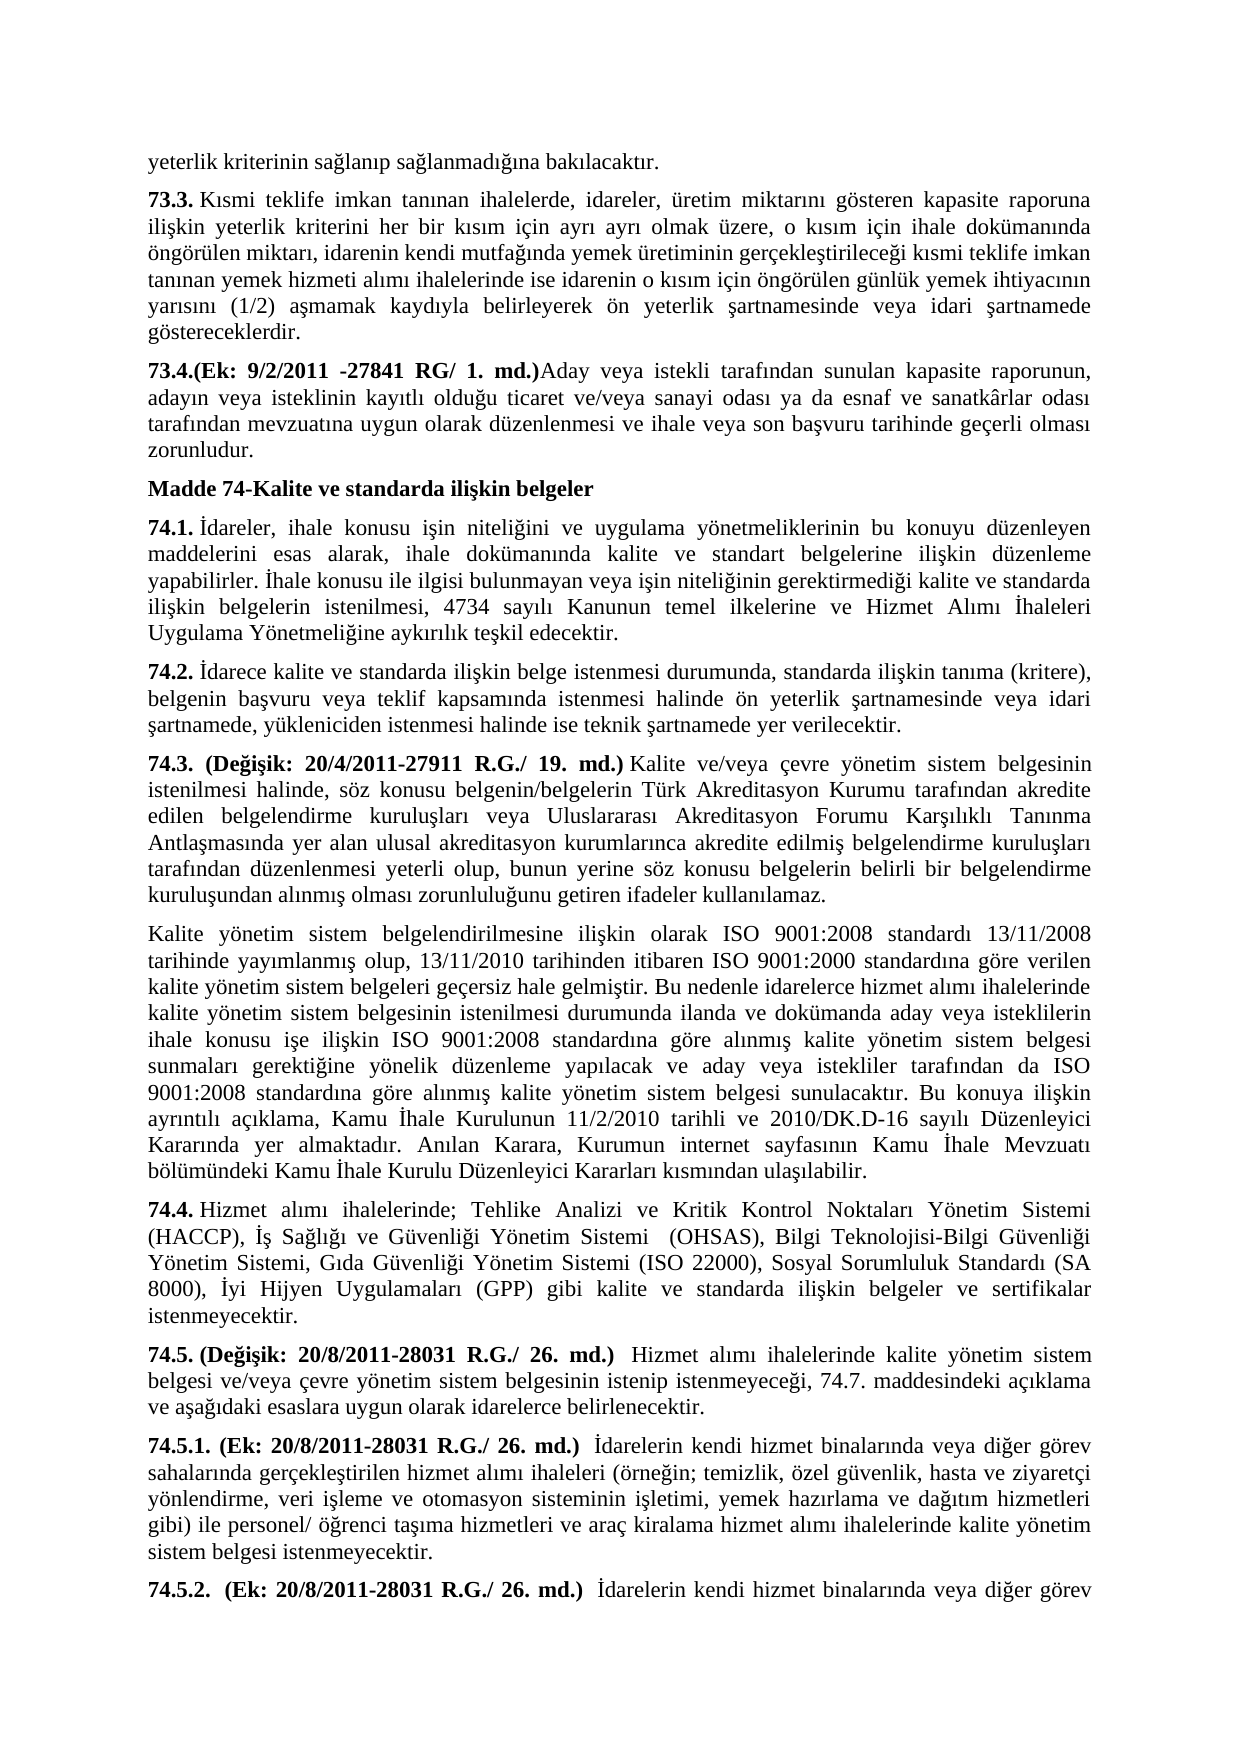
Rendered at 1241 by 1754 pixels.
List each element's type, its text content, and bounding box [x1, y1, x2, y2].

text 74.5.1. (Ek: 20/8/2011-28031 R.G./ 26. md.) İdarelerin kendi hizmet binalarında veya diğer görev sahalarında gerçekleştirilen hizmet alımı ihaleleri (örneğin; temizlik, özel güvenlik, hasta ve ziyaretçi yönlendirme, veri işleme ve otomasyon sisteminin işletimi, yemek hazırlama ve dağıtım hizmetleri gibi) ile personel/ öğrenci taşıma hizmetleri ve araç kiralama hizmet alımı ihalelerinde kalite yönetim sistem belgesi istenmeyecektir. [148, 1432, 1092, 1564]
text 74.1. İdareler, ihale konusu işin niteliğini ve uygulama yönetmeliklerinin bu konuyu düzenleyen maddelerini esas alarak, ihale dokümanında kalite ve standart belgelerine ilişkin düzenleme yapabilirler. İhale konusu ile ilgisi bulunmayan veya işin niteliğinin gerektirmediği kalite ve standarda ilişkin belgelerin istenilmesi, 4734 sayılı Kanunun temel ilkelerine ve Hizmet Alımı İhaleleri Uygulama Yönetmeliğine aykırılık teşkil edecektir. [148, 514, 1092, 646]
text 74.3. (Değişik: 20/4/2011-27911 R.G./ 19. md.) Kalite ve/veya çevre yönetim sistem belgesinin istenilmesi halinde, söz konusu belgenin/belgelerin Türk Akreditasyon Kurumu tarafından akredite edilen belgelendirme kuruluşları veya Uluslararası Akreditasyon Forumu Karşılıklı Tanınma Antlaşmasında yer alan ulusal akreditasyon kurumlarınca akredite edilmiş belgelendirme kuruluşları tarafından düzenlenmesi yeterli olup, bunun yerine söz konusu belgelerin belirli bir belgelendirme kuruluşundan alınmış olması zorunluluğunu getiren ifadeler kullanılamaz. [148, 750, 1092, 908]
text 74.5. (Değişik: 20/8/2011-28031 R.G./ 26. md.) Hizmet alımı ihalelerinde kalite yönetim sistem belgesi ve/veya çevre yönetim sistem belgesinin istenip istenmeyeceği, 74.7. maddesindeki açıklama ve aşağıdaki esaslara uygun olarak idarelerce belirlenecektir. [148, 1341, 1092, 1420]
text 74.2. İdarece kalite ve standarda ilişkin belge istenmesi durumunda, standarda ilişkin tanıma (kritere), belgenin başvuru veya teklif kapsamında istenmesi halinde ön yeterlik şartnamesinde veya idari şartnamede, yükleniciden istenmesi halinde ise teknik şartnamede yer verilecektir. [148, 658, 1092, 737]
text Madde 74-Kalite ve standarda ilişkin belgeler [148, 475, 1092, 501]
text Kalite yönetim sistem belgelendirilmesine ilişkin olarak ISO 9001:2008 standardı 13/11/2008 tarihinde yayımlanmış olup, 13/11/2010 tarihinden itibaren ISO 9001:2000 standardına göre verilen kalite yönetim sistem belgeleri geçersiz hale gelmiştir. Bu nedenle idarelerce hizmet alımı ihalelerinde kalite yönetim sistem belgesinin istenilmesi durumunda ilanda ve dokümanda aday veya isteklilerin ihale konusu işe ilişkin ISO 9001:2008 standardına göre alınmış kalite yönetim sistem belgesi sunmaları gerektiğine yönelik düzenleme yapılacak ve aday veya istekliler tarafından da ISO 9001:2008 standardına göre alınmış kalite yönetim sistem belgesi sunulacaktır. Bu konuya ilişkin ayrıntılı açıklama, Kamu İhale Kurulunun 11/2/2010 tarihli ve 2010/DK.D-16 sayılı Düzenleyici Kararında yer almaktadır. Anılan Karara, Kurumun internet sayfasının Kamu İhale Mevzuatı bölümündeki Kamu İhale Kurulu Düzenleyici Kararları kısmından ulaşılabilir. [148, 920, 1092, 1184]
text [148, 1577, 1092, 1603]
text 73.3. Kısmi teklife imkan tanınan ihalelerde, idareler, üretim miktarını gösteren kapasite raporuna ilişkin yeterlik kriterini her bir kısım için ayrı ayrı olmak üzere, o kısım için ihale dokümanında öngörülen miktarı, idarenin kendi mutfağında yemek üretiminin gerçekleştirileceği kısmi teklife imkan tanınan yemek hizmeti alımı ihalelerinde ise idarenin o kısım için öngörülen günlük yemek ihtiyacının yarısını (1/2) aşmamak kaydıyla belirleyerek ön yeterlik şartnamesinde veya idari şartnamede göstereceklerdir. [148, 187, 1092, 345]
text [148, 148, 1092, 174]
text 74.4. Hizmet alımı ihalelerinde; Tehlike Analizi ve Kritik Kontrol Noktaları Yönetim Sistemi (HACCP), İş Sağlığı ve Güvenliği Yönetim Sistemi (OHSAS), Bilgi Teknolojisi-Bilgi Güvenliği Yönetim Sistemi, Gıda Güvenliği Yönetim Sistemi (ISO 22000), Sosyal Sorumluluk Standardı (SA 8000), İyi Hijyen Uygulamaları (GPP) gibi kalite ve standarda ilişkin belgeler ve sertifikalar istenmeyecektir. [148, 1196, 1092, 1328]
text 73.4.(Ek: 9/2/2011 -27841 RG/ 1. md.)Aday veya istekli tarafından sunulan kapasite raporunun, adayın veya isteklinin kayıtlı olduğu ticaret ve/veya sanayi odası ya da esnaf ve sanatkârlar odası tarafından mevzuatına uygun olarak düzenlenmesi ve ihale veya son başvuru tarihinde geçerli olması zorunludur. [148, 357, 1092, 463]
